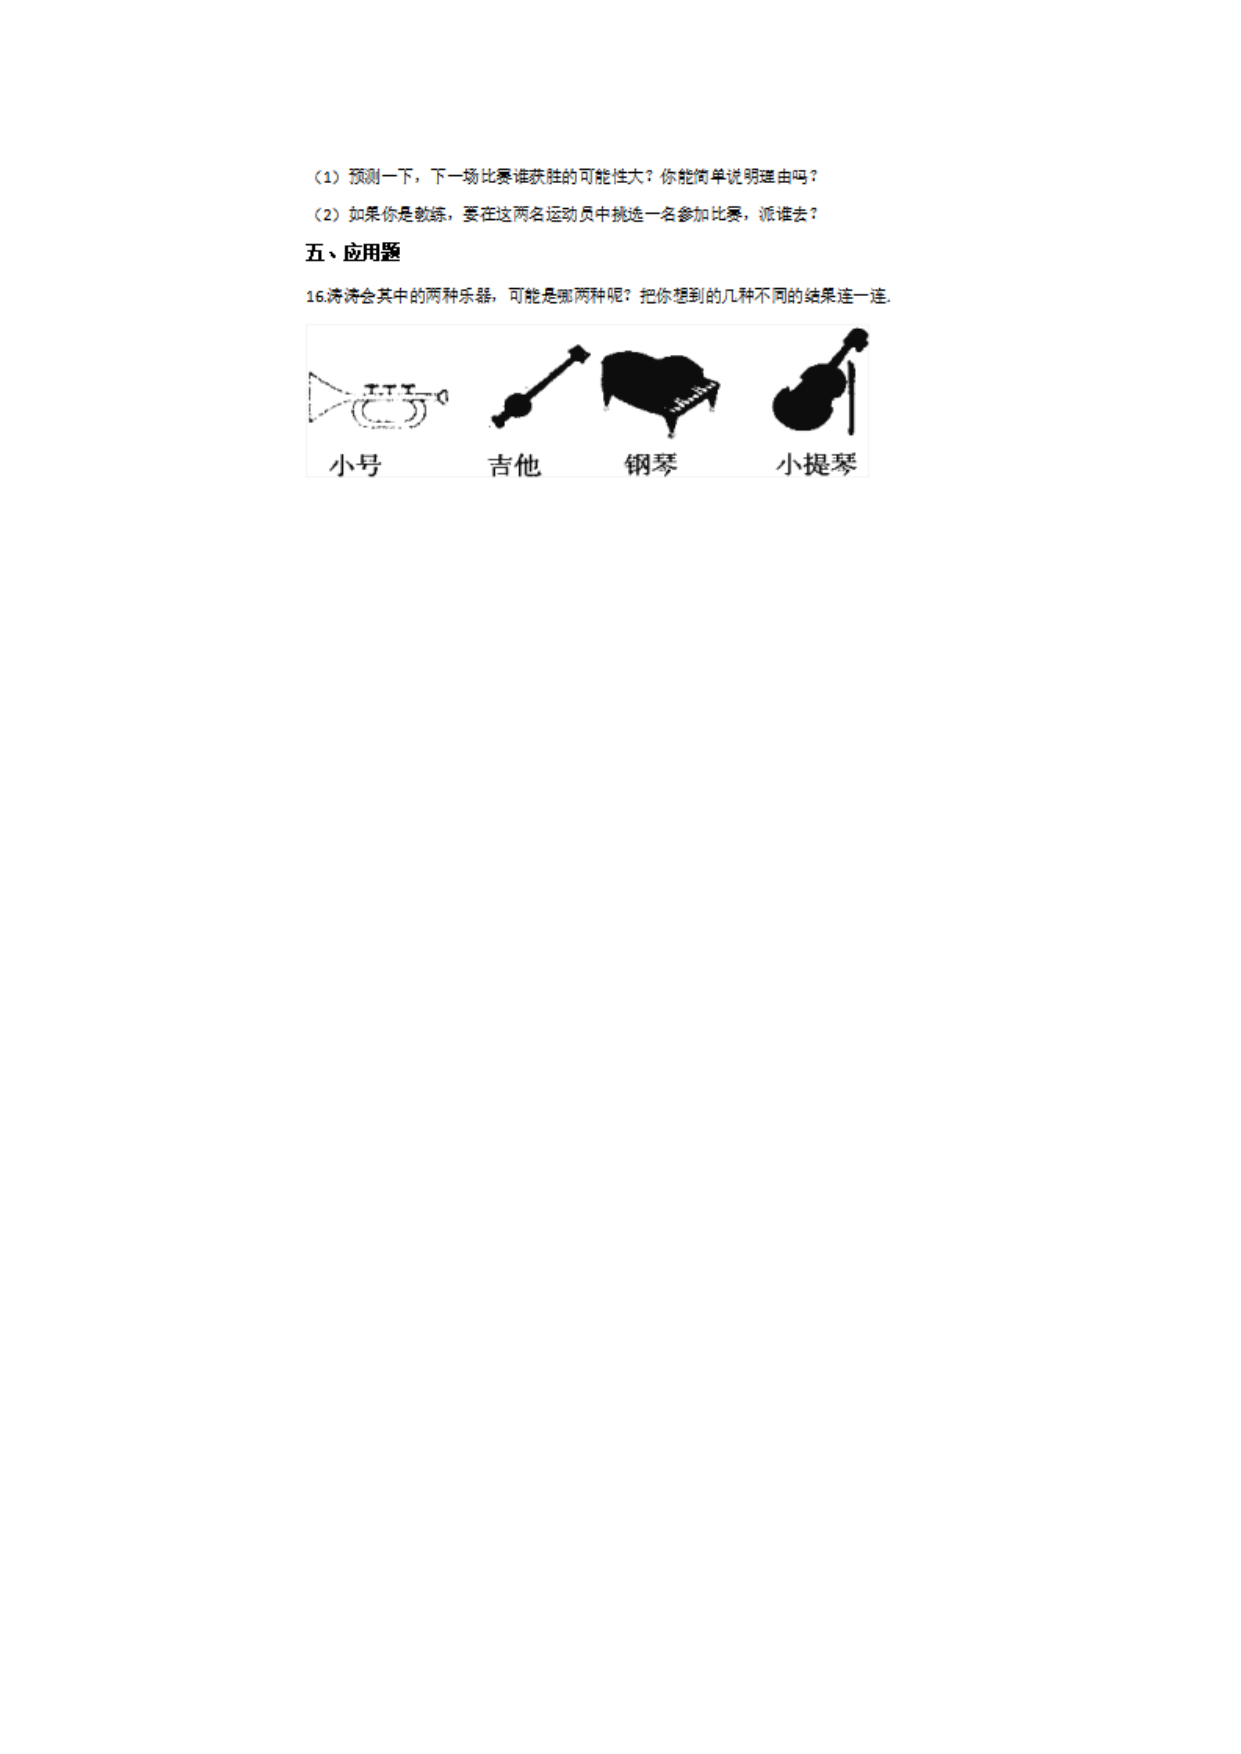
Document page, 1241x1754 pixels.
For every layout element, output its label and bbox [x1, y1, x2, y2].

picture [281, 162, 959, 536]
